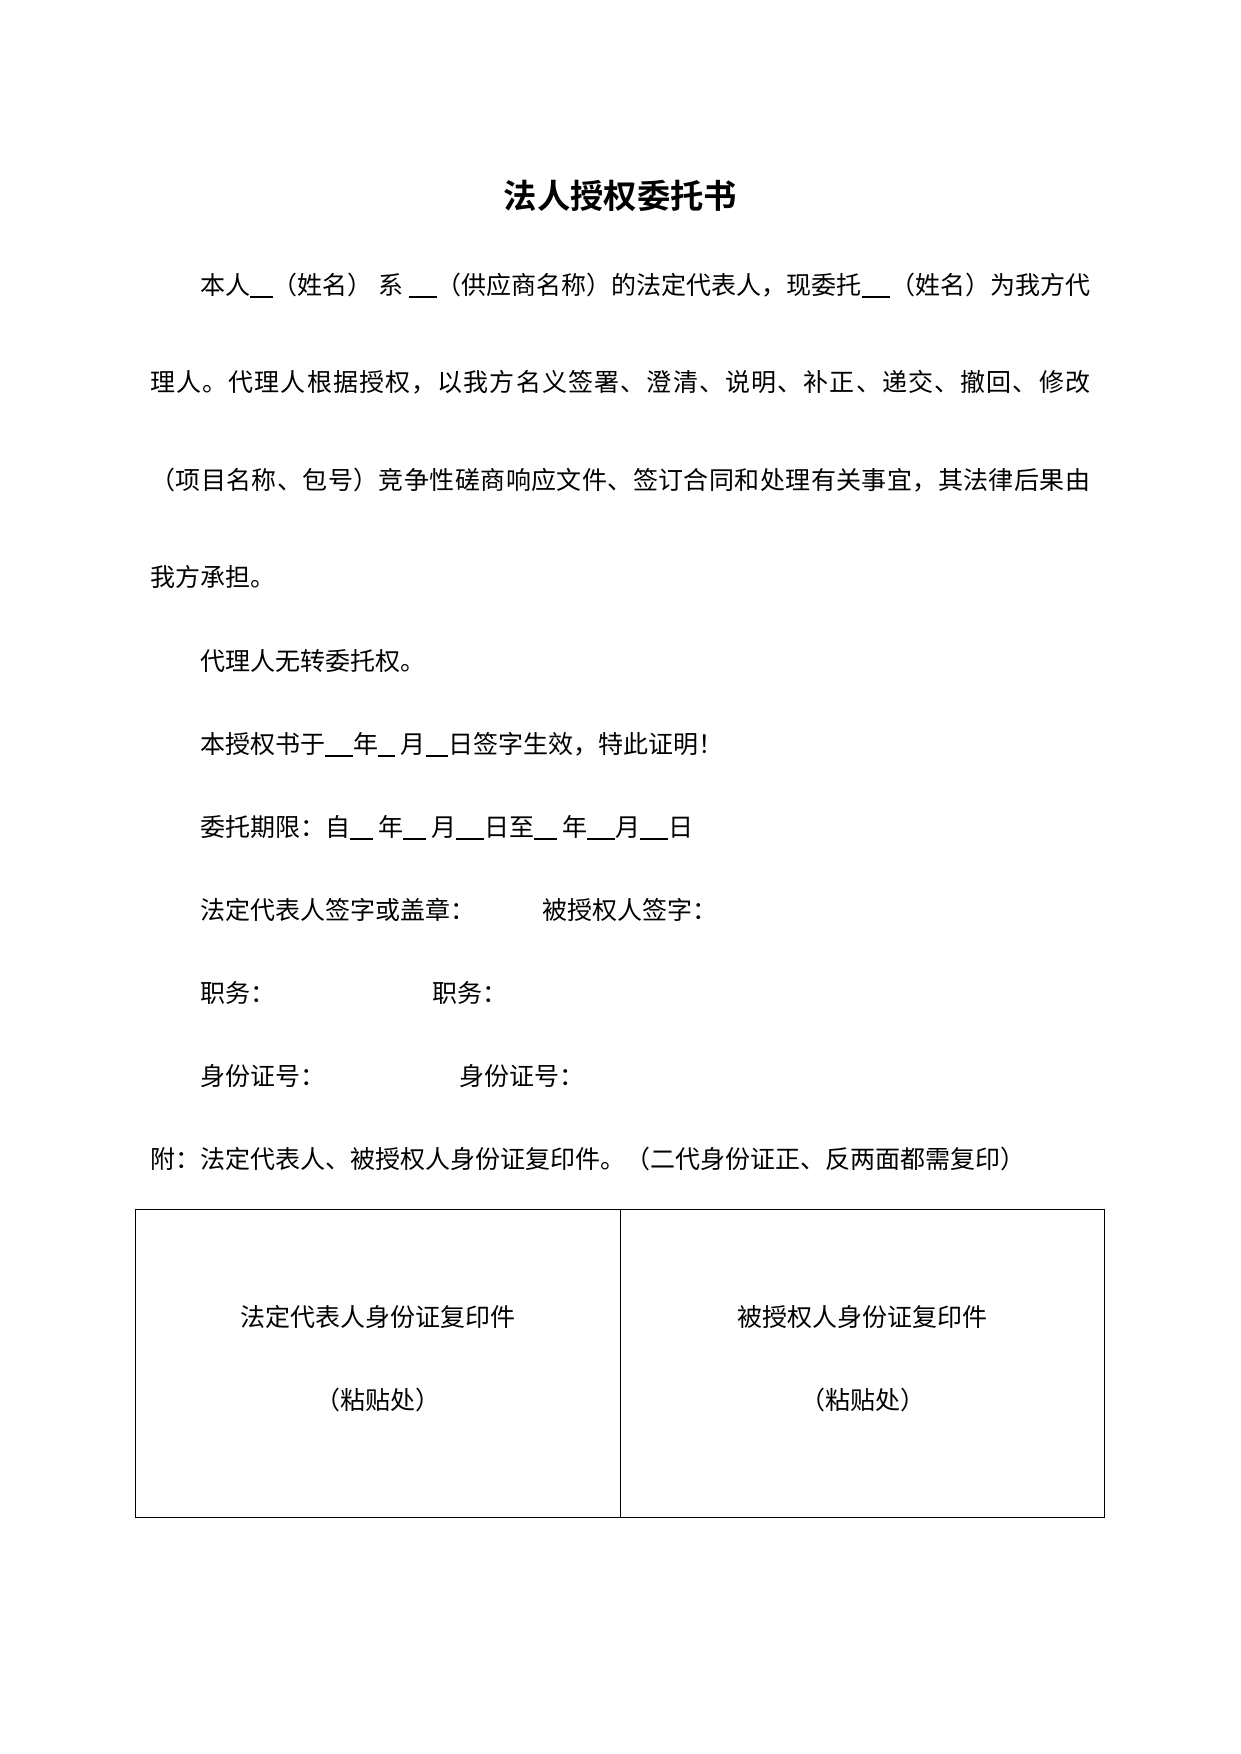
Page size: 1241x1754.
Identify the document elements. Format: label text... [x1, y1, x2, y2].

table_header 法定代表人身份证复印件 （粘贴处） [136, 1210, 620, 1517]
text 本授权书于 年 月 日签字生效，特此证明！ [150, 710, 1090, 775]
text 身份证号： 身份证号： [150, 1042, 1090, 1107]
text 附：法定代表人、被授权人身份证复印件。（二代身份证正、反两面都需复印） [150, 1125, 1090, 1190]
text 委托期限：自 年 月 日至 年 月 日 [150, 793, 1090, 858]
text 代理人无转委托权。 [150, 627, 1090, 692]
text 法人授权委托书 [150, 162, 1090, 227]
table_header 被授权人身份证复印件 （粘贴处） [621, 1210, 1104, 1517]
text 职务： 职务： [150, 959, 1090, 1024]
text 本人 （姓名） 系 （供应商名称）的法定代表人，现委托 （姓名）为我方代理人。代理人根据授权，以我方名义签署、澄清、说明、补正、递交、撤回、修改 （项目名称、包号）竞争性磋商响应文件、签订合同和处理有关事宜，其法律后果由我方承担。 [150, 251, 1090, 608]
text 法定代表人签字或盖章： 被授权人签字： [150, 876, 1090, 941]
